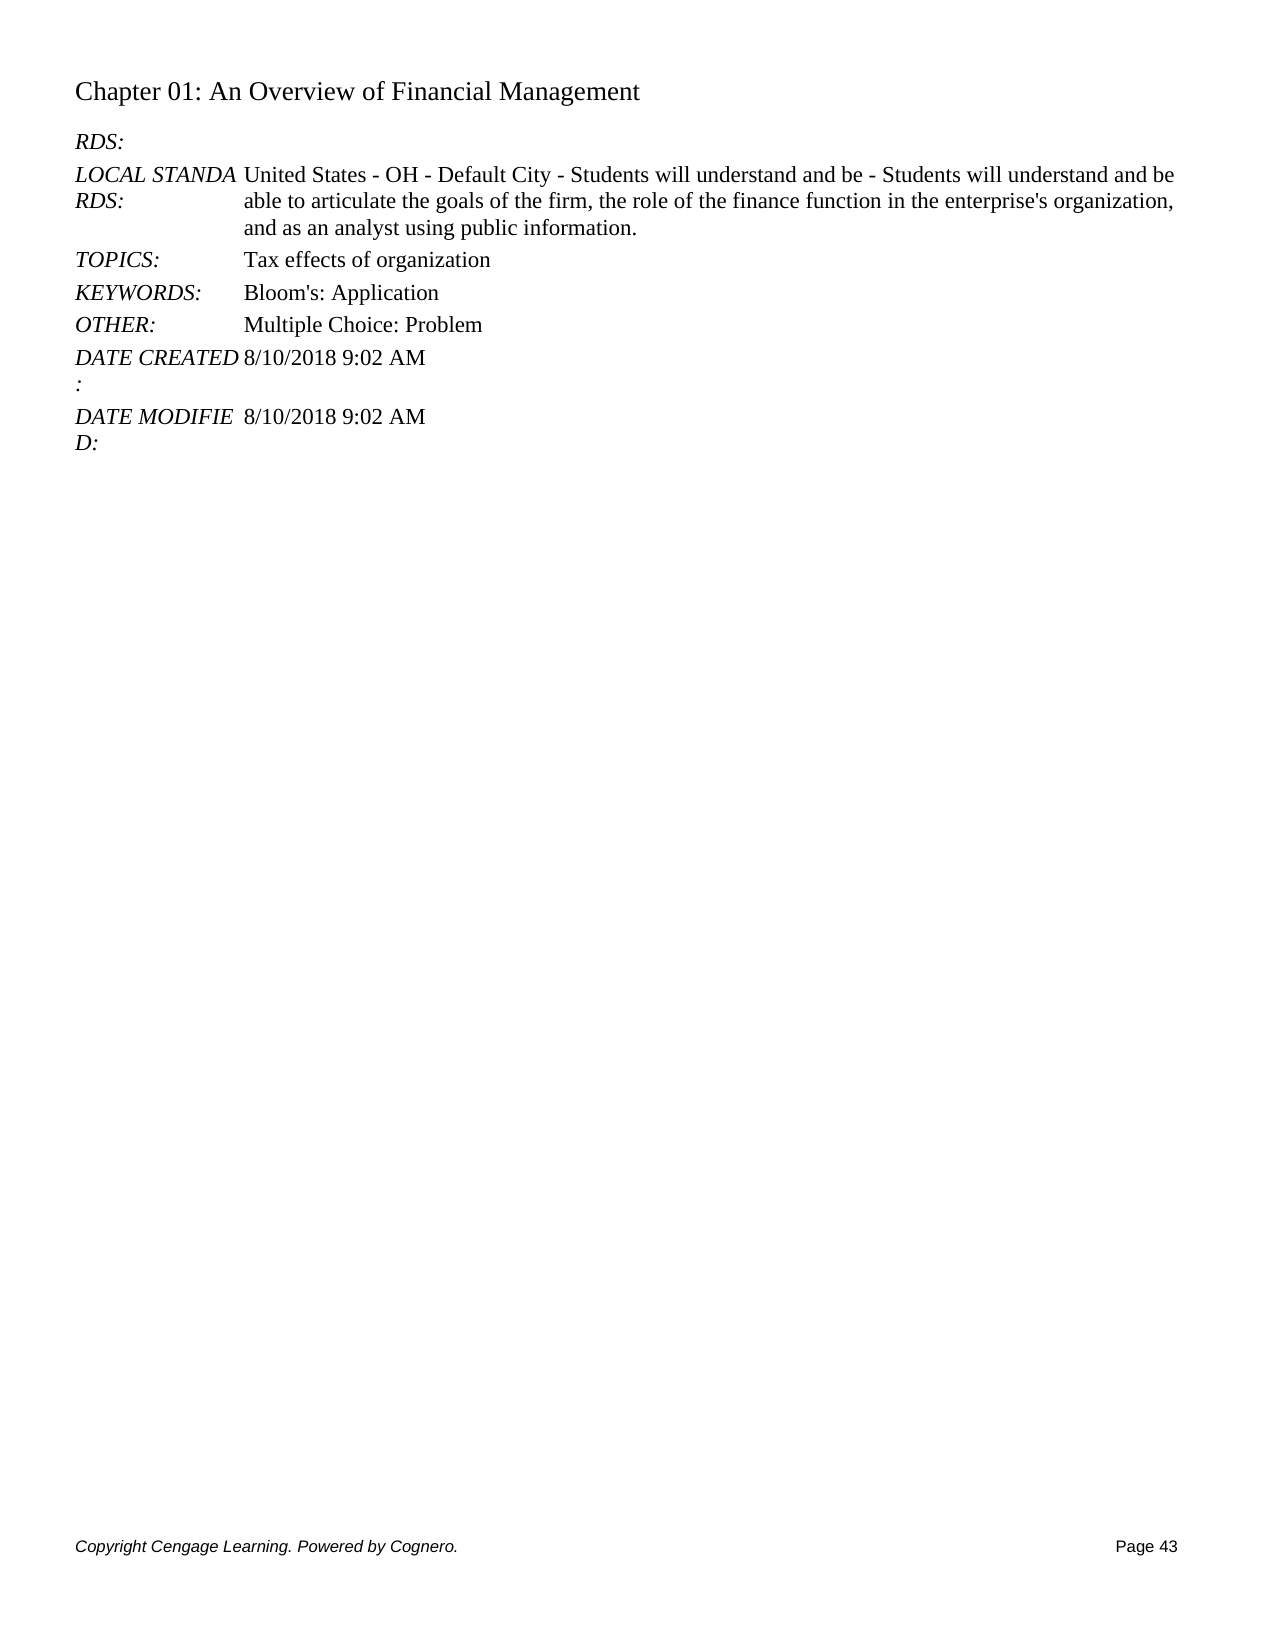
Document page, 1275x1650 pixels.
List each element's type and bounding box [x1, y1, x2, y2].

table_header [75, 125, 1200, 459]
